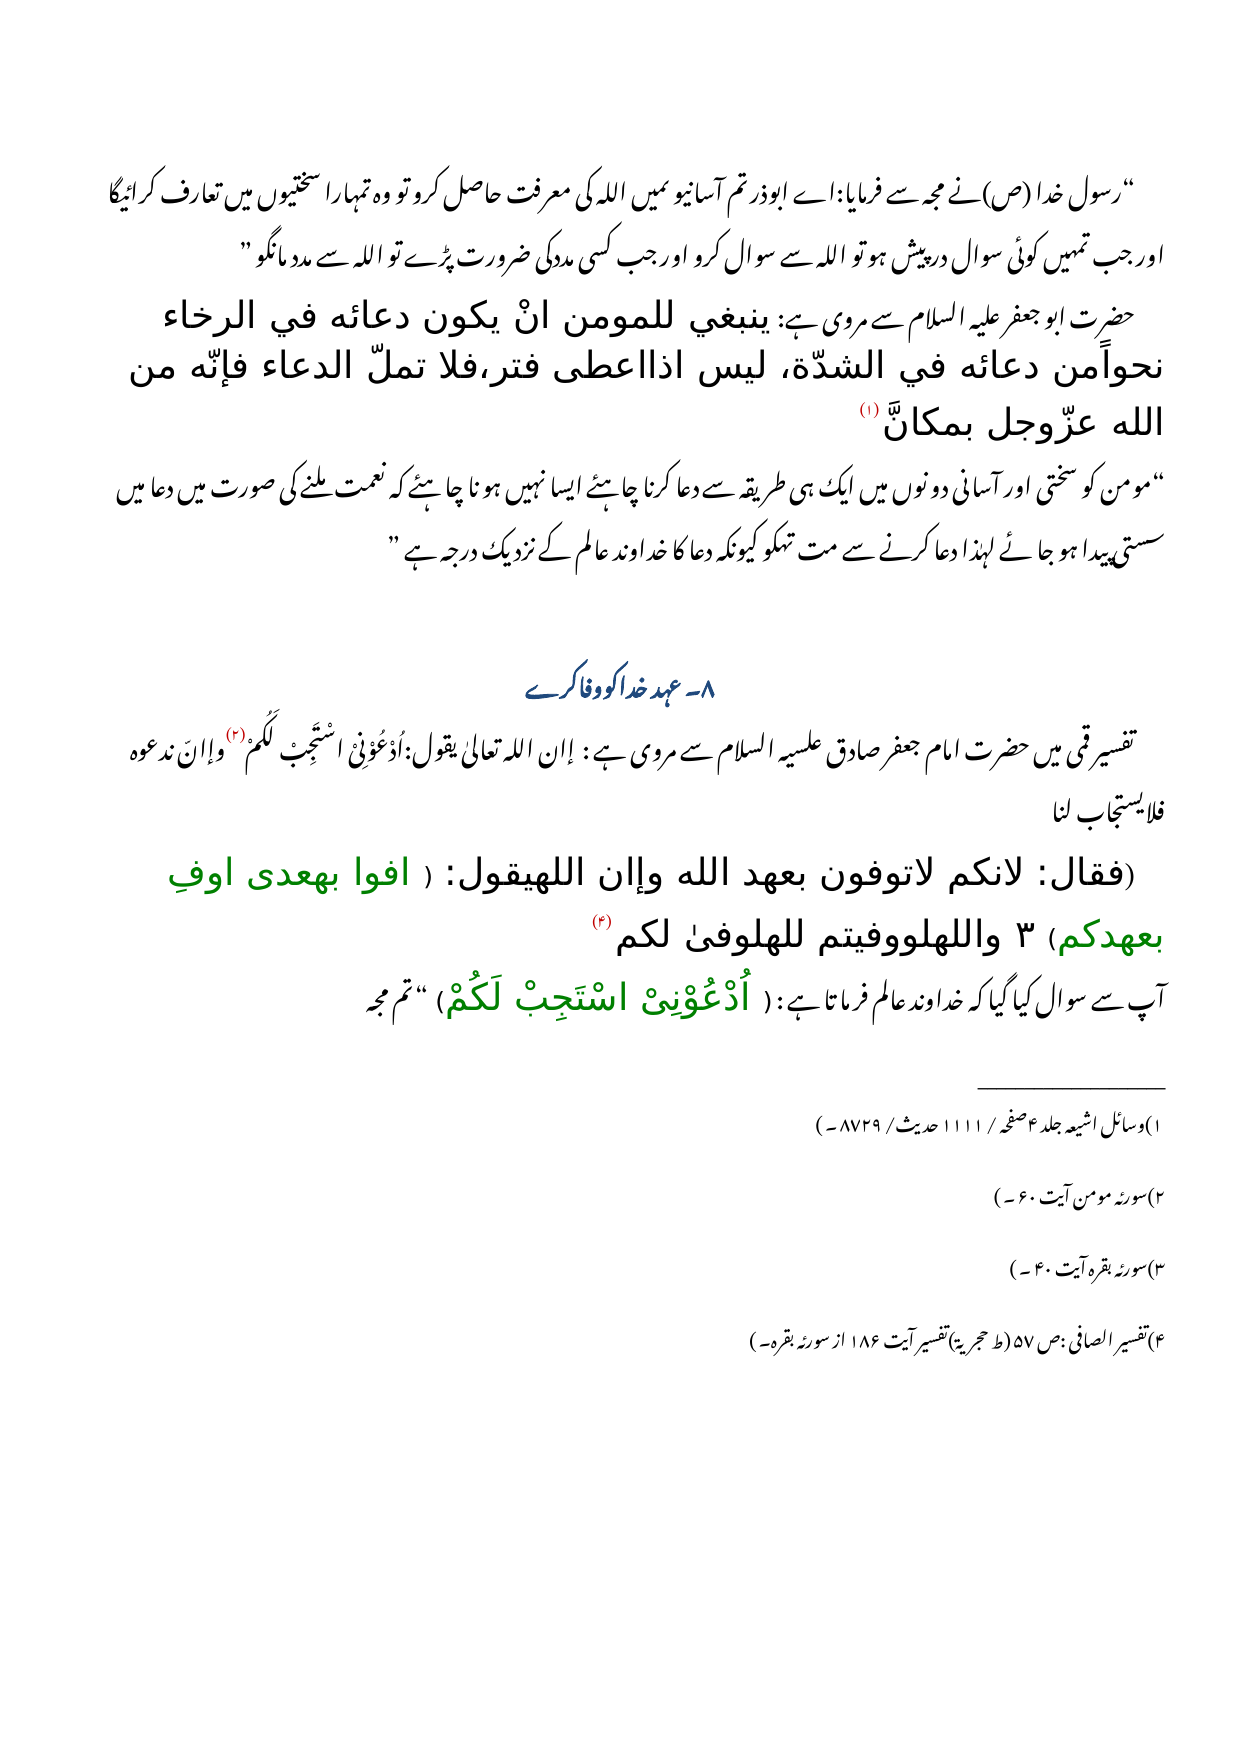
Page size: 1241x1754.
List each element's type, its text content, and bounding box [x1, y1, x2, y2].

text ۴)تفسير الصافی :ص ۵٧ (ط حجریة)تفسير آیت ١٨۶ از سورئہ بقرہ۔ ) [75, 1312, 1165, 1359]
text تفسير قمی ميں حضرت امام جعفر صادق علسيہ السلام سے مروی ہے : إان الله تعالیٰ یقول:اُدْعُوْنِیْ اسْتَجِبْ لَکُمْ(٢)وإانّ ندعوہ فلایستجاب لنا [75, 712, 1165, 837]
text ٢)سورئہ مومن آیت ۶٠ ۔ ) [75, 1169, 1165, 1216]
text ____________________ ١)وسائل اشيعہ جلد ۴صفحہ / ١١١١ حدیث/ ٨٧٢٩ ۔ ) [75, 1050, 1165, 1144]
text حضرت ابو جعفر عليہ السلام سے مروی ہے: ینبغي للمومن انْ یکون دعائه في الرخاء نحواًمن دعائه في الشدّة، ليس اذااعطی فتر،فلا تملّ الدعاء فإنّه من الله عزّوجل بمکانَّ (١) “مومن کو سختی اور آسانی دو نوں ميں ایک ہی طریقہ سے دعا کرنا چاہئے ایسا نہيں ہو نا چا ہئے کہ نعمت ملنے کی صورت ميں دعا ميں سستی پيدا ہو جا ئے لہٰذا دعا کرنے سے مت تهکو کيونکہ دعا کا خداوند عالم کے نزدیک درجہ ہے ” [75, 281, 1165, 575]
text (فقال: لانکم لاتوفون بعهد الله وإان اللهيقول: ( افوا بهعدی اوفِ بعهدکم) ٣ واللهلووفيتم للهلوفیٰ لکم (۴) آپ سے سوال کيا گيا کہ خداوند عالم فر ما تا ہے : ( اُدْعُوْنِیْ اسْتَجِبْ لَکُمْ) “ تم مجه [75, 837, 1165, 1025]
subtitle ٨۔ عہد خداکووفاکرے [75, 650, 1165, 712]
text “رسول خدا (ص)نے مجه سے فرمایا:اے ابوذر تم آسانيو ںميں الله کی معرفت حاصل کرو تو وہ تمہارا سختيوں ميں تعارف کرائيگا اور جب تمهيں کوئی سوال در پيش ہو تو الله سے سوال کرو اور جب کسی مددکی ضرورت پڑے تو الله سے مدد مانگو ” [75, 156, 1165, 281]
text ٣)سورئہ بقرہ آیت ۴٠ ۔ ) [75, 1241, 1165, 1287]
